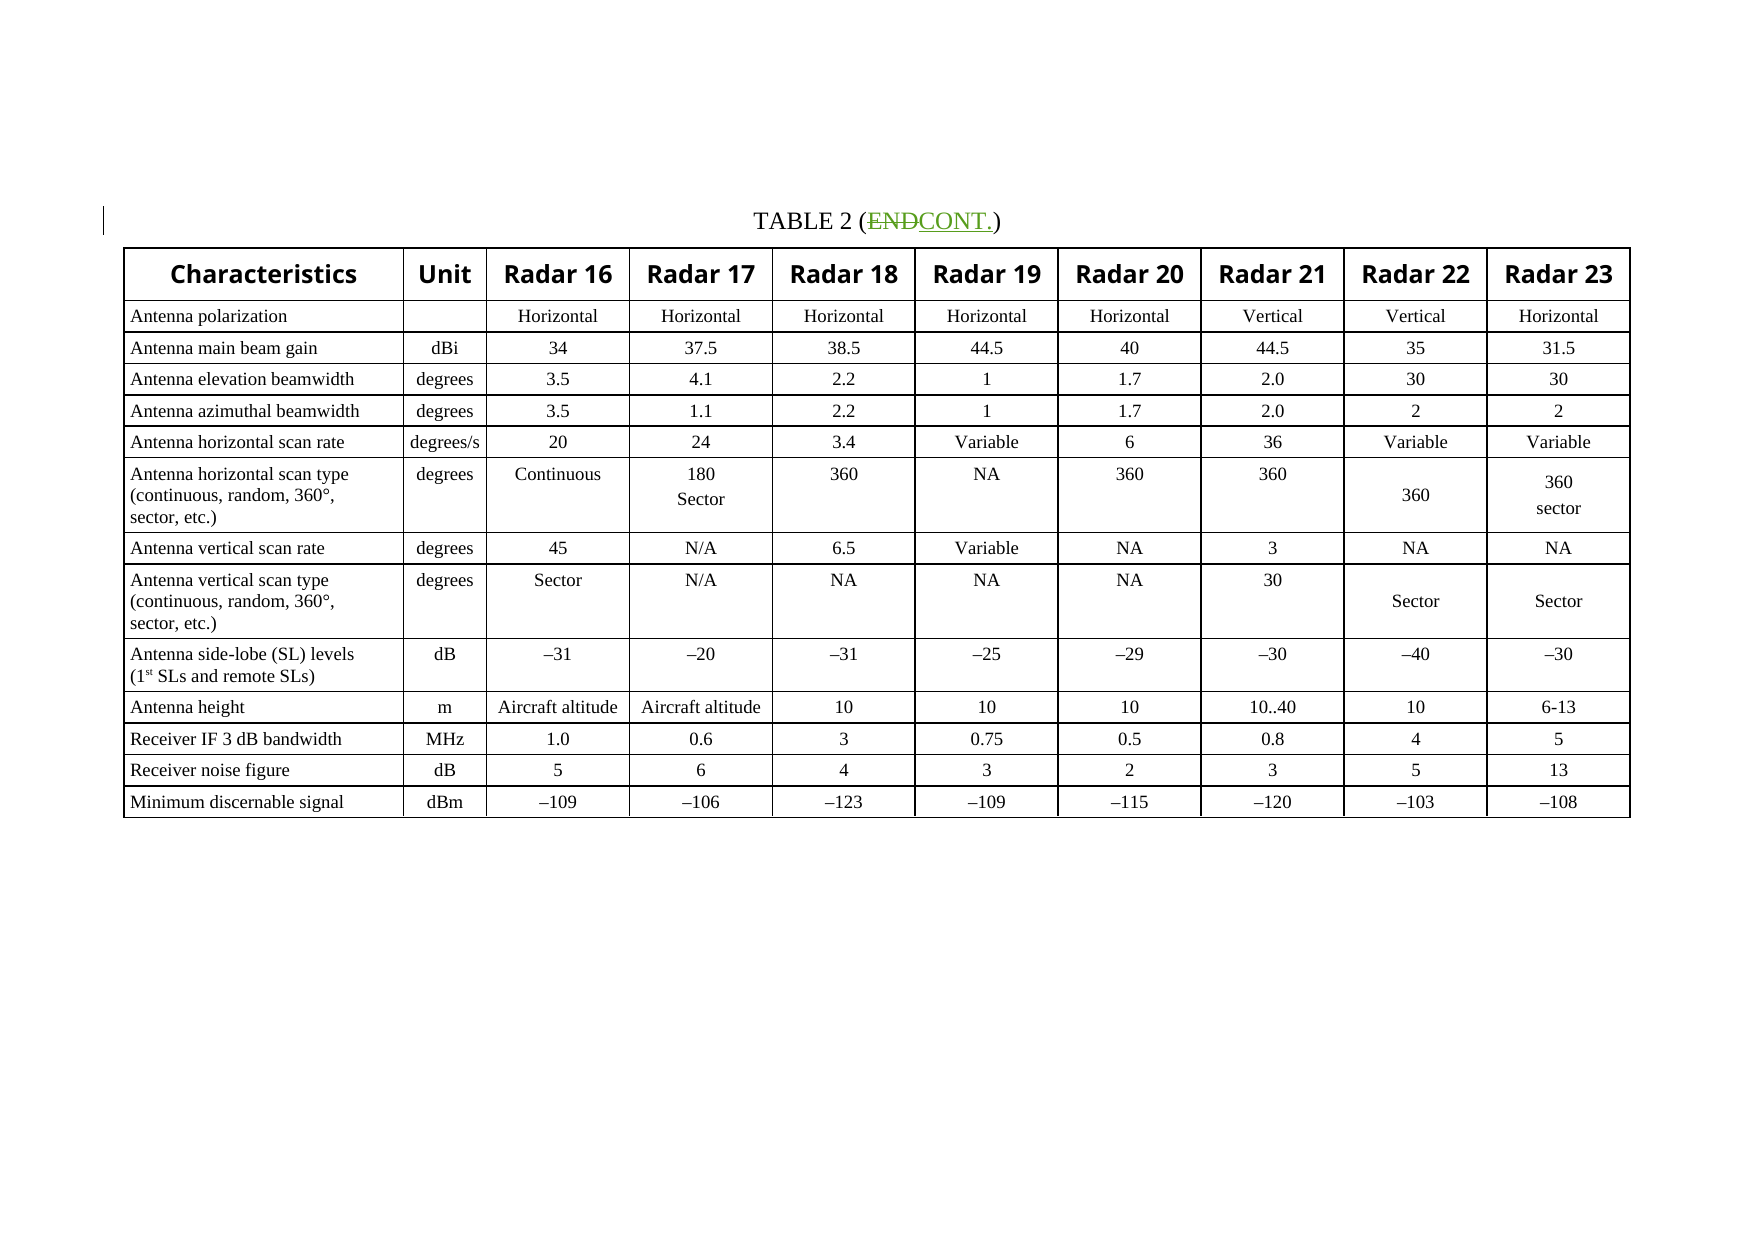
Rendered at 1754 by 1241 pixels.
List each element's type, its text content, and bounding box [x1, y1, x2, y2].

table_cell Aircraft altitude [630, 692, 772, 722]
table_cell 36 [1202, 427, 1343, 457]
table_cell Minimum discernable signal [125, 787, 403, 816]
table_cell Sector [487, 565, 629, 637]
table_cell 6.5 [773, 533, 914, 563]
table_cell 4 [773, 755, 914, 785]
table_cell 44.5 [916, 333, 1057, 362]
table_cell Continuous [487, 458, 629, 531]
table_cell NA [916, 458, 1057, 531]
table_header Unit [404, 249, 486, 299]
table_cell –40 [1345, 639, 1486, 691]
table_cell –123 [773, 787, 914, 816]
table_cell –115 [1059, 787, 1200, 816]
table_cell NA [1345, 533, 1486, 563]
table_cell dBm [404, 787, 486, 816]
table_cell degrees [404, 396, 486, 425]
table_cell 34 [487, 333, 629, 362]
table_cell degrees [404, 458, 486, 531]
table_header Radar 20 [1059, 249, 1200, 299]
table_cell 30 [1345, 364, 1486, 394]
table_cell 3 [1202, 755, 1343, 785]
table_cell 180 Sector [630, 458, 772, 531]
table_cell m [404, 692, 486, 722]
table_cell –20 [630, 639, 772, 691]
table_cell Antenna azimuthal beamwidth [125, 396, 403, 425]
table_cell 1 [916, 396, 1057, 425]
table_header Radar 21 [1202, 249, 1343, 299]
table_header Radar 22 [1345, 249, 1486, 299]
table_cell 5 [1345, 755, 1486, 785]
table_cell dB [404, 755, 486, 785]
table_cell 360 [773, 458, 914, 531]
table_cell Vertical [1202, 301, 1343, 331]
table_cell Antenna elevation beamwidth [125, 364, 403, 394]
table_cell 0.6 [630, 724, 772, 753]
table_cell Horizontal [916, 301, 1057, 331]
table_cell –30 [1488, 639, 1629, 691]
table_cell N/A [630, 565, 772, 637]
table_cell 3 [773, 724, 914, 753]
table_cell Receiver IF 3 dB bandwidth [125, 724, 403, 753]
table_cell Variable [1345, 427, 1486, 457]
table_header Characteristics [125, 249, 403, 299]
table_cell dBi [404, 333, 486, 362]
table_cell Horizontal [1488, 301, 1629, 331]
table_cell 2.0 [1202, 364, 1343, 394]
table_header Radar 16 [487, 249, 629, 299]
table_cell degrees [404, 565, 486, 637]
table_cell 360 [1345, 458, 1486, 531]
table_cell 2 [1059, 755, 1200, 785]
table_header Radar 23 [1488, 249, 1629, 299]
table_header Radar 19 [916, 249, 1057, 299]
table_cell 13 [1488, 755, 1629, 785]
table_header Radar 17 [630, 249, 772, 299]
table_cell 6 [630, 755, 772, 785]
table_cell NA [1059, 565, 1200, 637]
table_cell 0.8 [1202, 724, 1343, 753]
table_cell Antenna side-lobe (SL) levels (1st SLs and remote SLs) [125, 639, 403, 691]
table_cell 30 [1202, 565, 1343, 637]
table_cell 1.1 [630, 396, 772, 425]
table_cell –109 [916, 787, 1057, 816]
table_cell N/A [630, 533, 772, 563]
table_cell –30 [1202, 639, 1343, 691]
table_cell NA [1488, 533, 1629, 563]
table_cell NA [1059, 533, 1200, 563]
text TABLE 2 () [118, 206, 1636, 235]
table_cell 35 [1345, 333, 1486, 362]
table_cell –31 [773, 639, 914, 691]
table_cell Antenna vertical scan rate [125, 533, 403, 563]
table_cell –29 [1059, 639, 1200, 691]
table_cell 10 [773, 692, 914, 722]
table_cell 44.5 [1202, 333, 1343, 362]
table_cell [404, 301, 486, 331]
table_cell Vertical [1345, 301, 1486, 331]
table_cell NA [773, 565, 914, 637]
table_cell 4.1 [630, 364, 772, 394]
table_cell Sector [1345, 565, 1486, 637]
table_cell 3 [916, 755, 1057, 785]
table_cell –109 [487, 787, 629, 816]
table_cell 6 [1059, 427, 1200, 457]
table_cell Horizontal [487, 301, 629, 331]
table_cell Antenna main beam gain [125, 333, 403, 362]
table_cell –31 [487, 639, 629, 691]
table_cell 360 sector [1488, 458, 1629, 531]
table_cell Antenna horizontal scan rate [125, 427, 403, 457]
table_cell 6-13 [1488, 692, 1629, 722]
table_cell NA [916, 565, 1057, 637]
table_cell Horizontal [1059, 301, 1200, 331]
table_cell 30 [1488, 364, 1629, 394]
table_cell 2 [1345, 396, 1486, 425]
table_cell Variable [916, 533, 1057, 563]
table_cell Variable [916, 427, 1057, 457]
table_cell 40 [1059, 333, 1200, 362]
table_cell degrees [404, 533, 486, 563]
table_cell degrees/s [404, 427, 486, 457]
table_cell –108 [1488, 787, 1629, 816]
table_cell Antenna vertical scan type (continuous, random, 360°, sector, etc.) [125, 565, 403, 637]
table_cell –103 [1345, 787, 1486, 816]
table_cell –106 [630, 787, 772, 816]
table_cell 24 [630, 427, 772, 457]
table_header Radar 18 [773, 249, 914, 299]
table_cell 10..40 [1202, 692, 1343, 722]
table_cell 37.5 [630, 333, 772, 362]
table_cell Antenna polarization [125, 301, 403, 331]
table_cell 10 [916, 692, 1057, 722]
table_cell 10 [1059, 692, 1200, 722]
table_cell 360 [1202, 458, 1343, 531]
table_cell 0.75 [916, 724, 1057, 753]
table_cell 3.5 [487, 396, 629, 425]
table_cell 1.0 [487, 724, 629, 753]
table_cell 1.7 [1059, 364, 1200, 394]
table_cell 38.5 [773, 333, 914, 362]
table_cell 4 [1345, 724, 1486, 753]
table_cell 31.5 [1488, 333, 1629, 362]
table_cell 10 [1345, 692, 1486, 722]
table_cell 5 [487, 755, 629, 785]
table_cell dB [404, 639, 486, 691]
table_cell 2 [1488, 396, 1629, 425]
table_cell 1 [916, 364, 1057, 394]
table_cell 1.7 [1059, 396, 1200, 425]
table_cell degrees [404, 364, 486, 394]
table_cell Antenna height [125, 692, 403, 722]
table_cell 360 [1059, 458, 1200, 531]
table_cell 3.5 [487, 364, 629, 394]
table_cell 2.2 [773, 364, 914, 394]
table_cell 20 [487, 427, 629, 457]
table_cell Horizontal [773, 301, 914, 331]
table_cell Aircraft altitude [487, 692, 629, 722]
table_cell 45 [487, 533, 629, 563]
table_cell 5 [1488, 724, 1629, 753]
table_cell 3 [1202, 533, 1343, 563]
table_cell MHz [404, 724, 486, 753]
table_cell 3.4 [773, 427, 914, 457]
table_cell Variable [1488, 427, 1629, 457]
table_cell Antenna horizontal scan type (continuous, random, 360°, sector, etc.) [125, 458, 403, 531]
table_cell –120 [1202, 787, 1343, 816]
table_cell –25 [916, 639, 1057, 691]
table_cell 2.2 [773, 396, 914, 425]
table_cell Sector [1488, 565, 1629, 637]
table_cell 2.0 [1202, 396, 1343, 425]
table_cell Horizontal [630, 301, 772, 331]
table_cell 0.5 [1059, 724, 1200, 753]
table_cell Receiver noise figure [125, 755, 403, 785]
